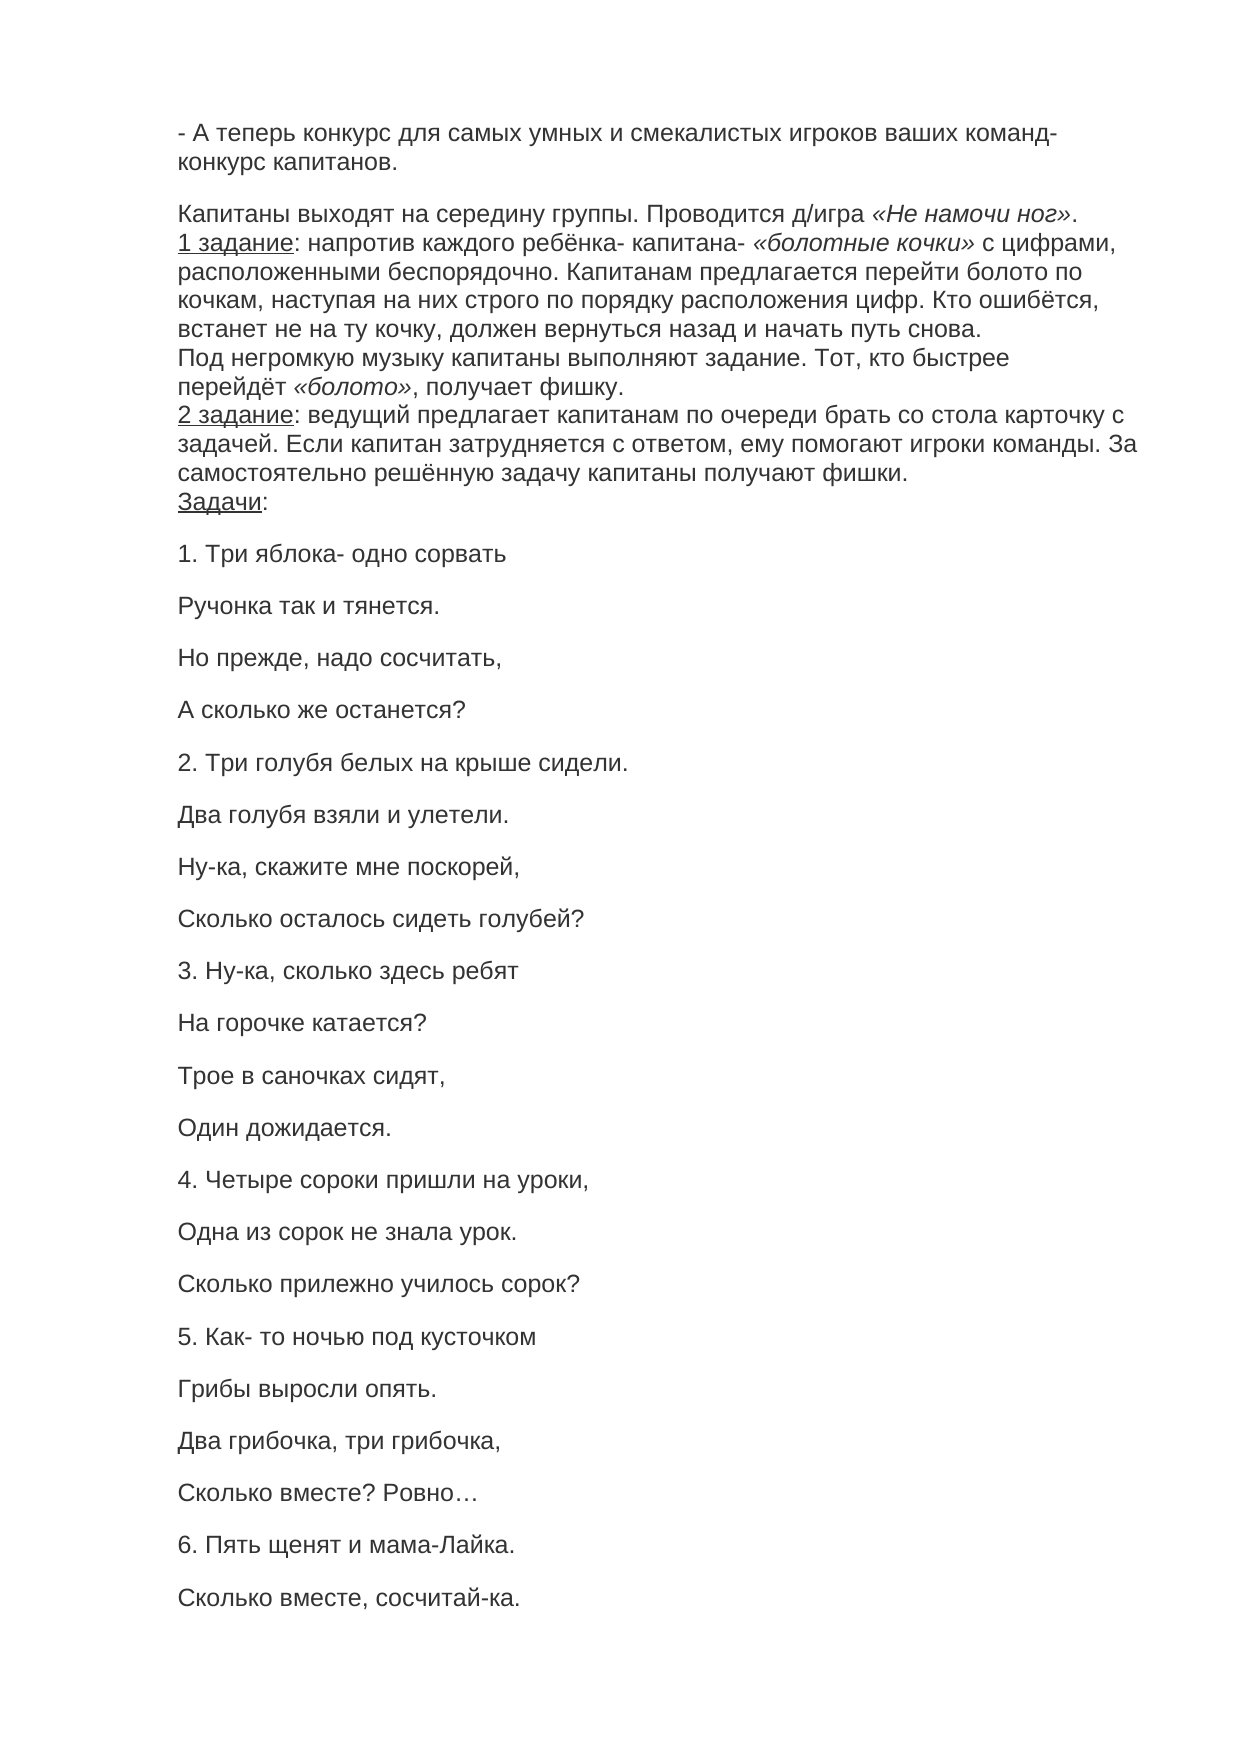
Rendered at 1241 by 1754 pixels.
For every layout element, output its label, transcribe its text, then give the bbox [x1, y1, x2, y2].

text Капитаны выходят на середину группы. Проводится д/игра «Не намочи ног». [177, 199, 1152, 228]
text Один дожидается. [177, 1113, 1152, 1142]
text Сколько вместе, сосчитай-ка. [177, 1582, 1152, 1611]
text Ну-ка, скажите мне поскорей, [177, 852, 1152, 881]
text 2 задание: ведущий предлагает капитанам по очереди брать со стола карточку с задачей. Если капитан затрудняется с ответом, ему помогают игроки команды. За самостоятельно решённую задачу капитаны получают фишки. [177, 400, 1152, 487]
text Два грибочка, три грибочка, [177, 1426, 1152, 1455]
text Сколько осталось сидеть голубей? [177, 904, 1152, 933]
text На горочке катается? [177, 1008, 1152, 1037]
text - А теперь конкурс для самых умных и смекалистых игроков ваших команд- конкурс капитанов. [177, 118, 1152, 176]
text Под негромкую музыку капитаны выполняют задание. Тот, кто быстрее перейдёт «болото», получает фишку. [177, 343, 1152, 400]
text 1 задание: напротив каждого ребёнка- капитана- «болотные кочки» с цифрами, расположенными беспорядочно. Капитанам предлагается перейти болото по кочкам, наступая на них строго по порядку расположения цифр. Кто ошибётся, встанет не на ту кочку, должен вернуться назад и начать путь снова. [177, 228, 1152, 343]
text 1. Три яблока- одно сорвать [177, 539, 1152, 567]
text Сколько вместе? Ровно… [177, 1478, 1152, 1507]
text 3. Ну-ка, сколько здесь ребят [177, 956, 1152, 985]
text Грибы выросли опять. [177, 1374, 1152, 1402]
text Но прежде, надо сосчитать, [177, 643, 1152, 672]
text Задачи: [177, 487, 1152, 515]
text А сколько же останется? [177, 695, 1152, 724]
text Сколько прилежно училось сорок? [177, 1269, 1152, 1298]
text Одна из сорок не знала урок. [177, 1217, 1152, 1246]
text 6. Пять щенят и мама-Лайка. [177, 1530, 1152, 1559]
text Трое в саночках сидят, [177, 1061, 1152, 1089]
text Ручонка так и тянется. [177, 591, 1152, 620]
text 2. Три голубя белых на крыше сидели. [177, 747, 1152, 776]
text 4. Четыре сороки пришли на уроки, [177, 1165, 1152, 1194]
text 5. Как- то ночью под кусточком [177, 1322, 1152, 1350]
text Два голубя взяли и улетели. [177, 800, 1152, 828]
